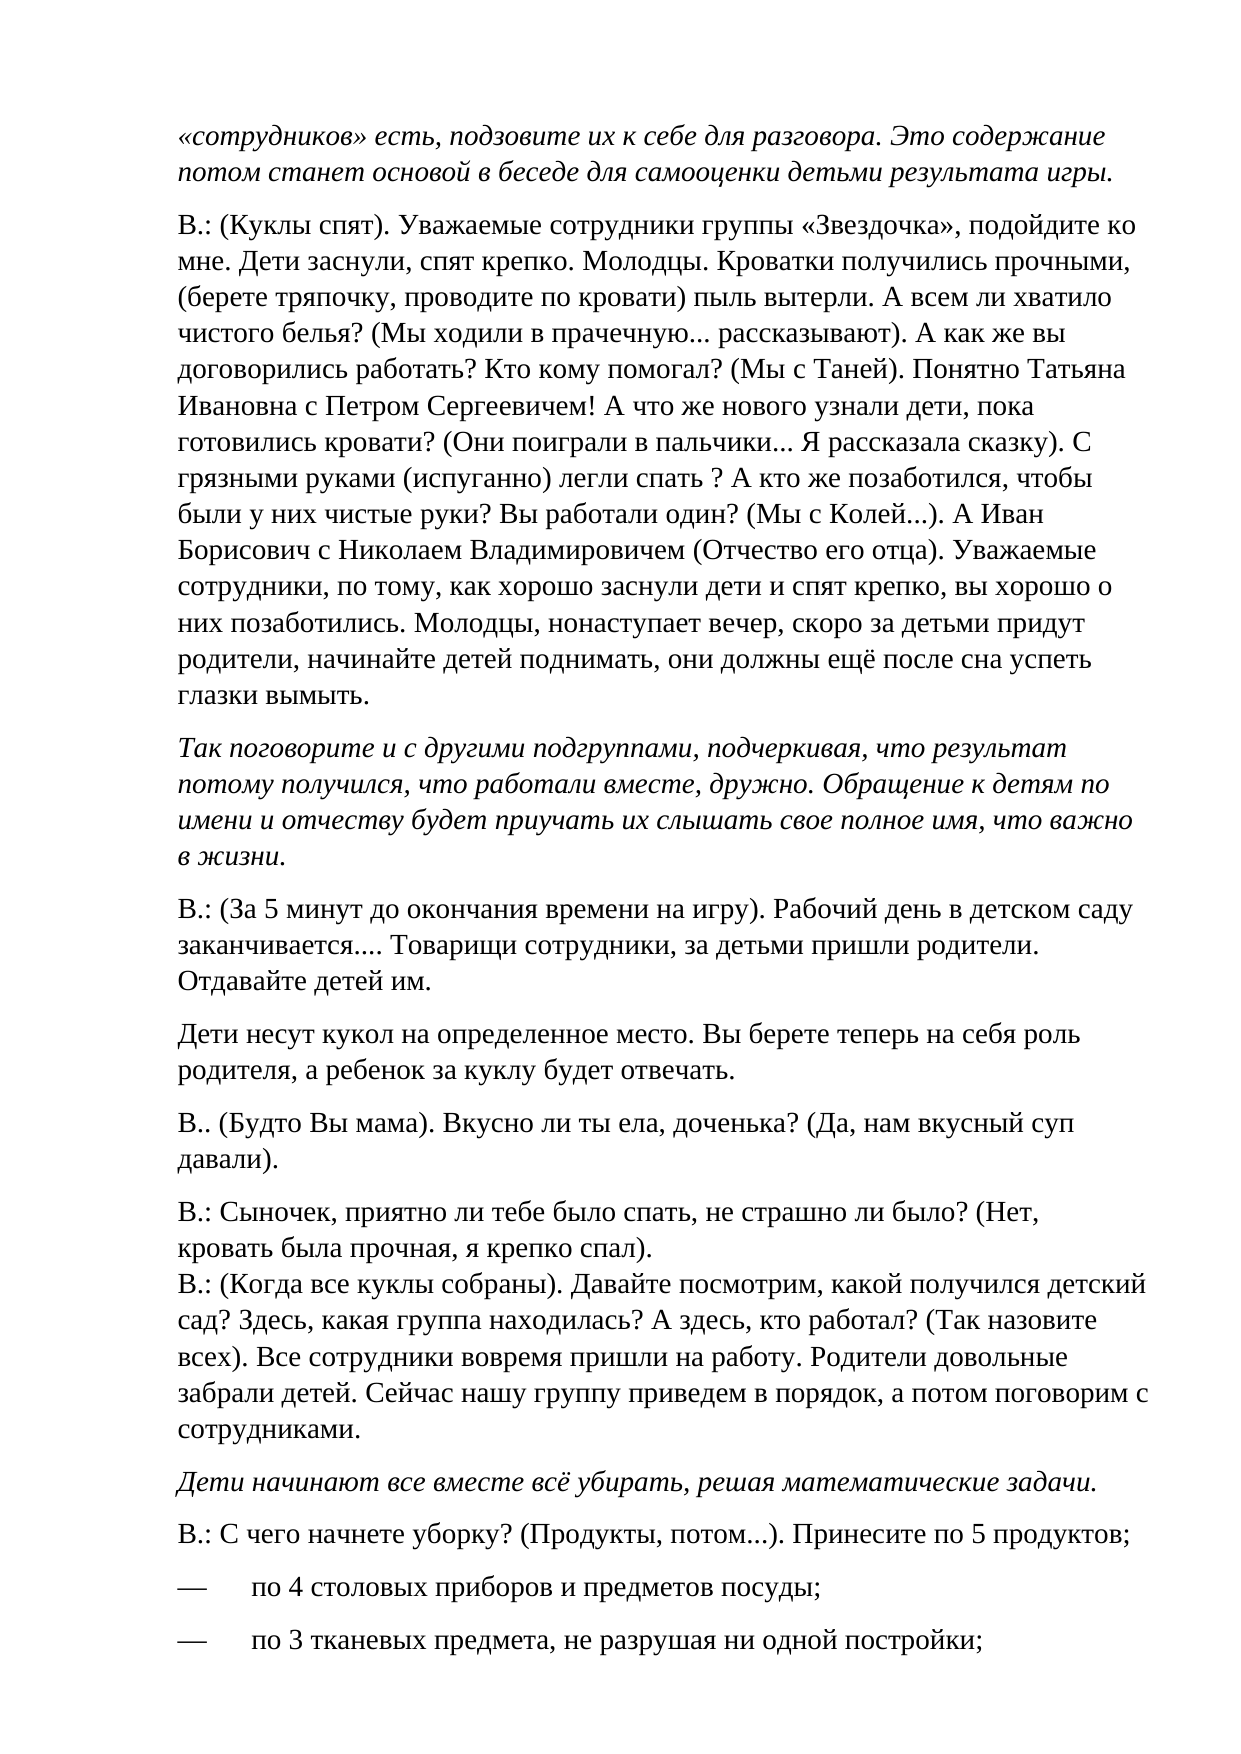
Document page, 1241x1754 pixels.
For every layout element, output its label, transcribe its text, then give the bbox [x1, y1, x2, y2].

text В.: (Куклы спят). Уважаемые сотрудники группы «Звездочка», подойдите ко мне. Дети заснули, спят крепко. Молодцы. Кроватки получились прочными, (берете тряпочку, проводите по кровати) пыль вытерли. А всем ли хватило чистого белья? (Мы ходили в прачечную... рассказывают). А как же вы договорились работать? Кто кому помогал? (Мы с Таней). Понятно Татьяна Ивановна с Петром Сергеевичем! А что же нового узнали дети, пока готовились кровати? (Они поиграли в пальчики... Я рассказала сказку). С грязными руками (испуганно) легли спать ? А кто же позаботился, чтобы были у них чистые руки? Вы работали один? (Мы с Колей...). А Иван Борисович с Николаем Владимировичем (Отчество его отца). Уважаемые сотрудники, по тому, как хорошо заснули дети и спят крепко, вы хорошо о них позаботились. Молодцы, нонаступает вечер, скоро за детьми придут родители, начинайте детей поднимать, они должны ещё после сна успеть глазки вымыть. [177, 207, 1152, 711]
text В.: Сыночек, приятно ли тебе было спать, не страшно ли было? (Нет, [177, 1194, 1152, 1228]
text В.. (Будто Вы мама). Вкусно ли ты ела, доченька? (Да, нам вкусный суп давали). [177, 1105, 1152, 1175]
text В.: С чего начнете уборку? (Продукты, потом...). Принесите по 5 продуктов; [177, 1517, 1152, 1550]
text кровать была прочная, я крепко спал). [177, 1230, 1152, 1264]
text Дети начинают все вместе всё убирать, решая математические задачи. [177, 1464, 1152, 1497]
text Дети несут кукол на определенное место. Вы берете теперь на себя роль родителя, а ребенок за куклу будет отвечать. [177, 1016, 1152, 1086]
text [177, 118, 1152, 188]
text В.: (За 5 минут до окончания времени на игру). Рабочий день в детском саду заканчивается.... Товарищи сотрудники, за детьми пришли родители. Отдавайте детей им. [177, 891, 1152, 997]
text — по 4 столовых приборов и предметов посуды; [177, 1569, 1152, 1603]
text — по 3 тканевых предмета, не разрушая ни одной постройки; [177, 1622, 1152, 1656]
text Так поговорите и с другими подгруппами, подчеркивая, что результат потому получился, что работали вместе, дружно. Обращение к детям по имени и отчеству будет приучать их слышать свое полное имя, что важно в жизни. [177, 730, 1152, 872]
text В.: (Когда все куклы собраны). Давайте посмотрим, какой получился детский сад? Здесь, какая группа находилась? А здесь, кто работал? (Так назовите всех). Все сотрудники вовремя пришли на работу. Родители довольные забрали детей. Сейчас нашу группу приведем в порядок, а потом поговорим с сотрудниками. [177, 1266, 1152, 1444]
